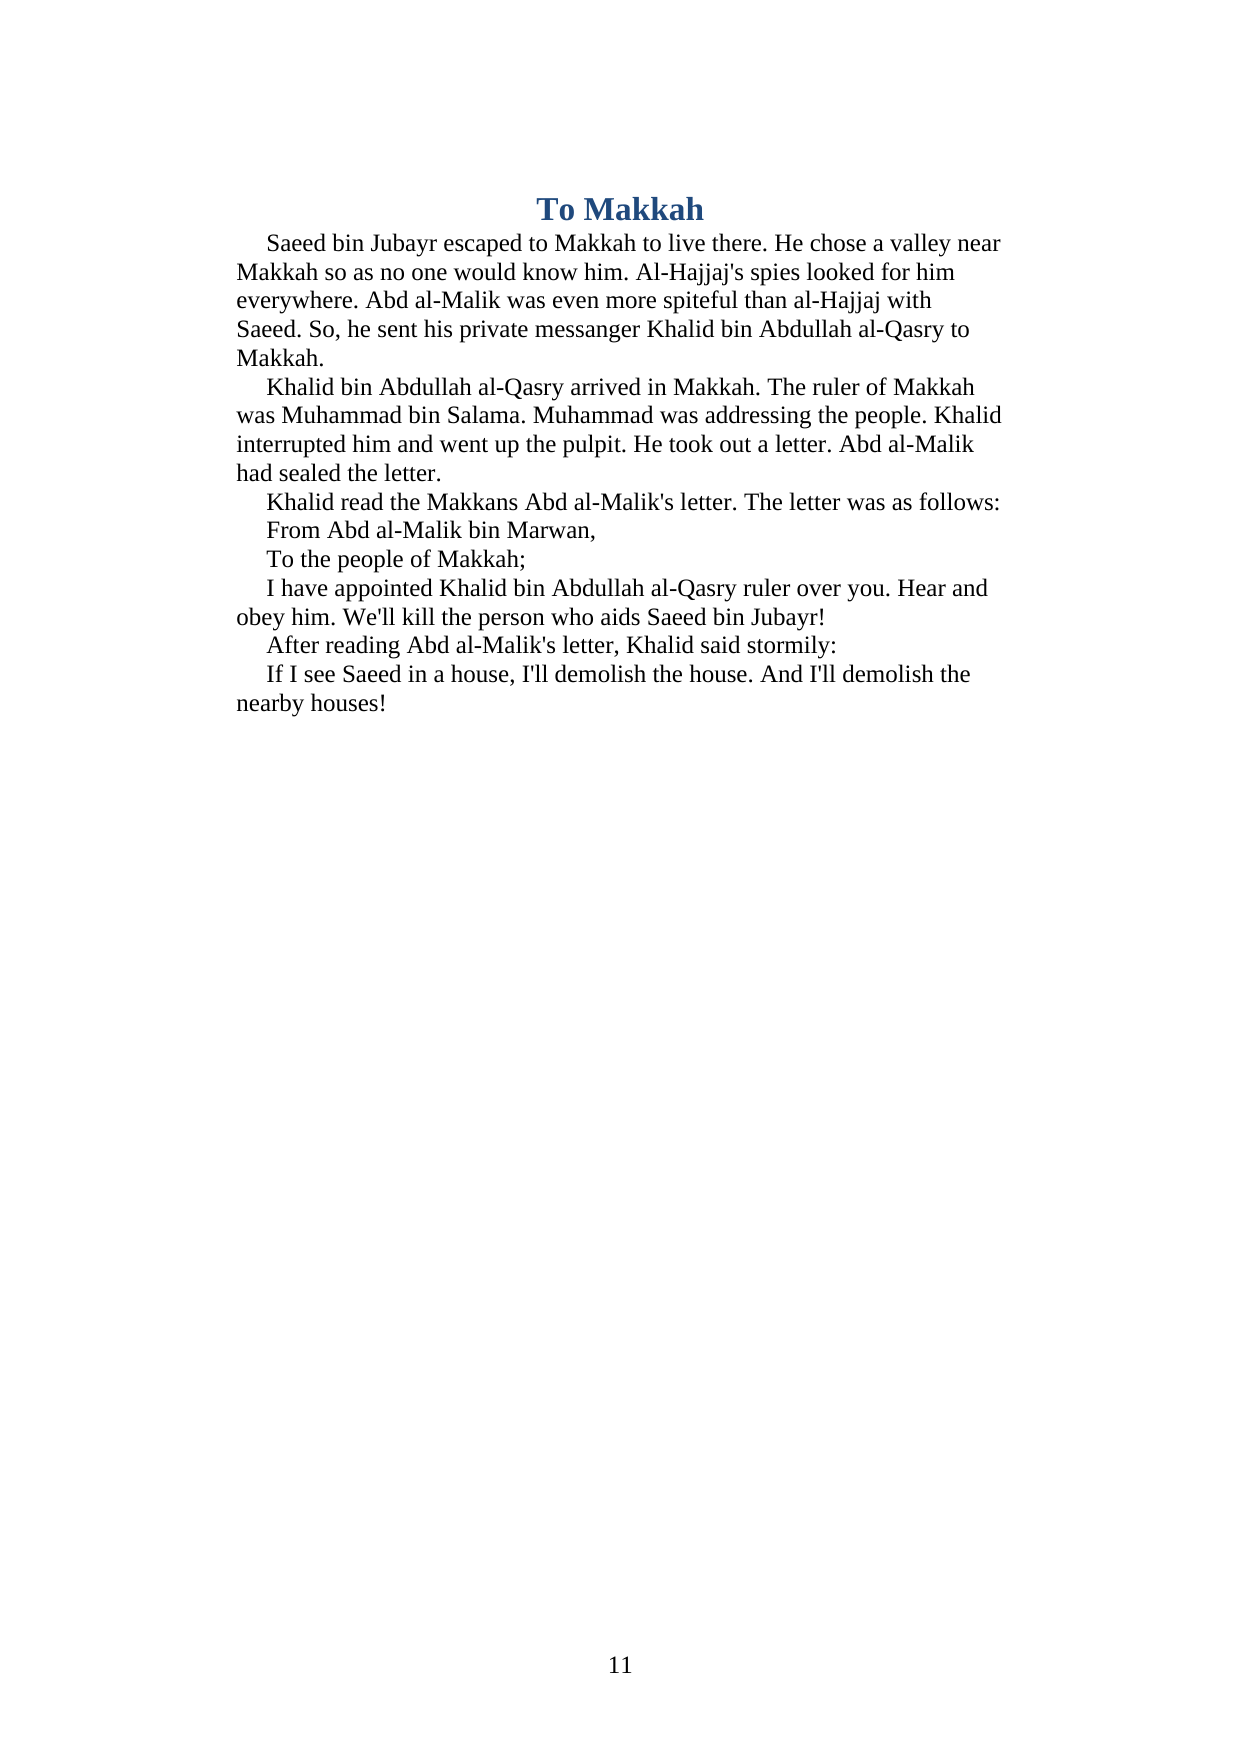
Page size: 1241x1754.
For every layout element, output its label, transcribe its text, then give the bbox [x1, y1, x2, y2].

text To the people of Makkah; [236, 544, 1004, 573]
text If I see Saeed in a house, I'll demolish the house. And I'll demolish the nearby houses! [236, 659, 1004, 717]
text After reading Abd al-Malik's letter, Khalid said stormily: [236, 631, 1004, 659]
text I have appointed Khalid bin Abdullah al-Qasry ruler over you. Hear and obey him. We'll kill the person who aids Saeed bin Jubayr! [236, 573, 1004, 631]
text From Abd al-Malik bin Marwan, [236, 516, 1004, 544]
text Khalid read the Makkans Abd al-Malik's letter. The letter was as follows: [236, 487, 1004, 516]
subtitle To Makkah [236, 190, 1004, 228]
text Saeed bin Jubayr escaped to Makkah to live there. He chose a valley near Makkah so as no one would know him. Al-Hajjaj's spies looked for him everywhere. Abd al-Malik was even more spiteful than al-Hajjaj with Saeed. So, he sent his private messanger Khalid bin Abdullah al-Qasry to Makkah. [236, 228, 1004, 372]
text Khalid bin Abdullah al-Qasry arrived in Makkah. The ruler of Makkah was Muhammad bin Salama. Muhammad was addressing the people. Khalid interrupted him and went up the pulpit. He took out a letter. Abd al-Malik had sealed the letter. [236, 372, 1004, 487]
